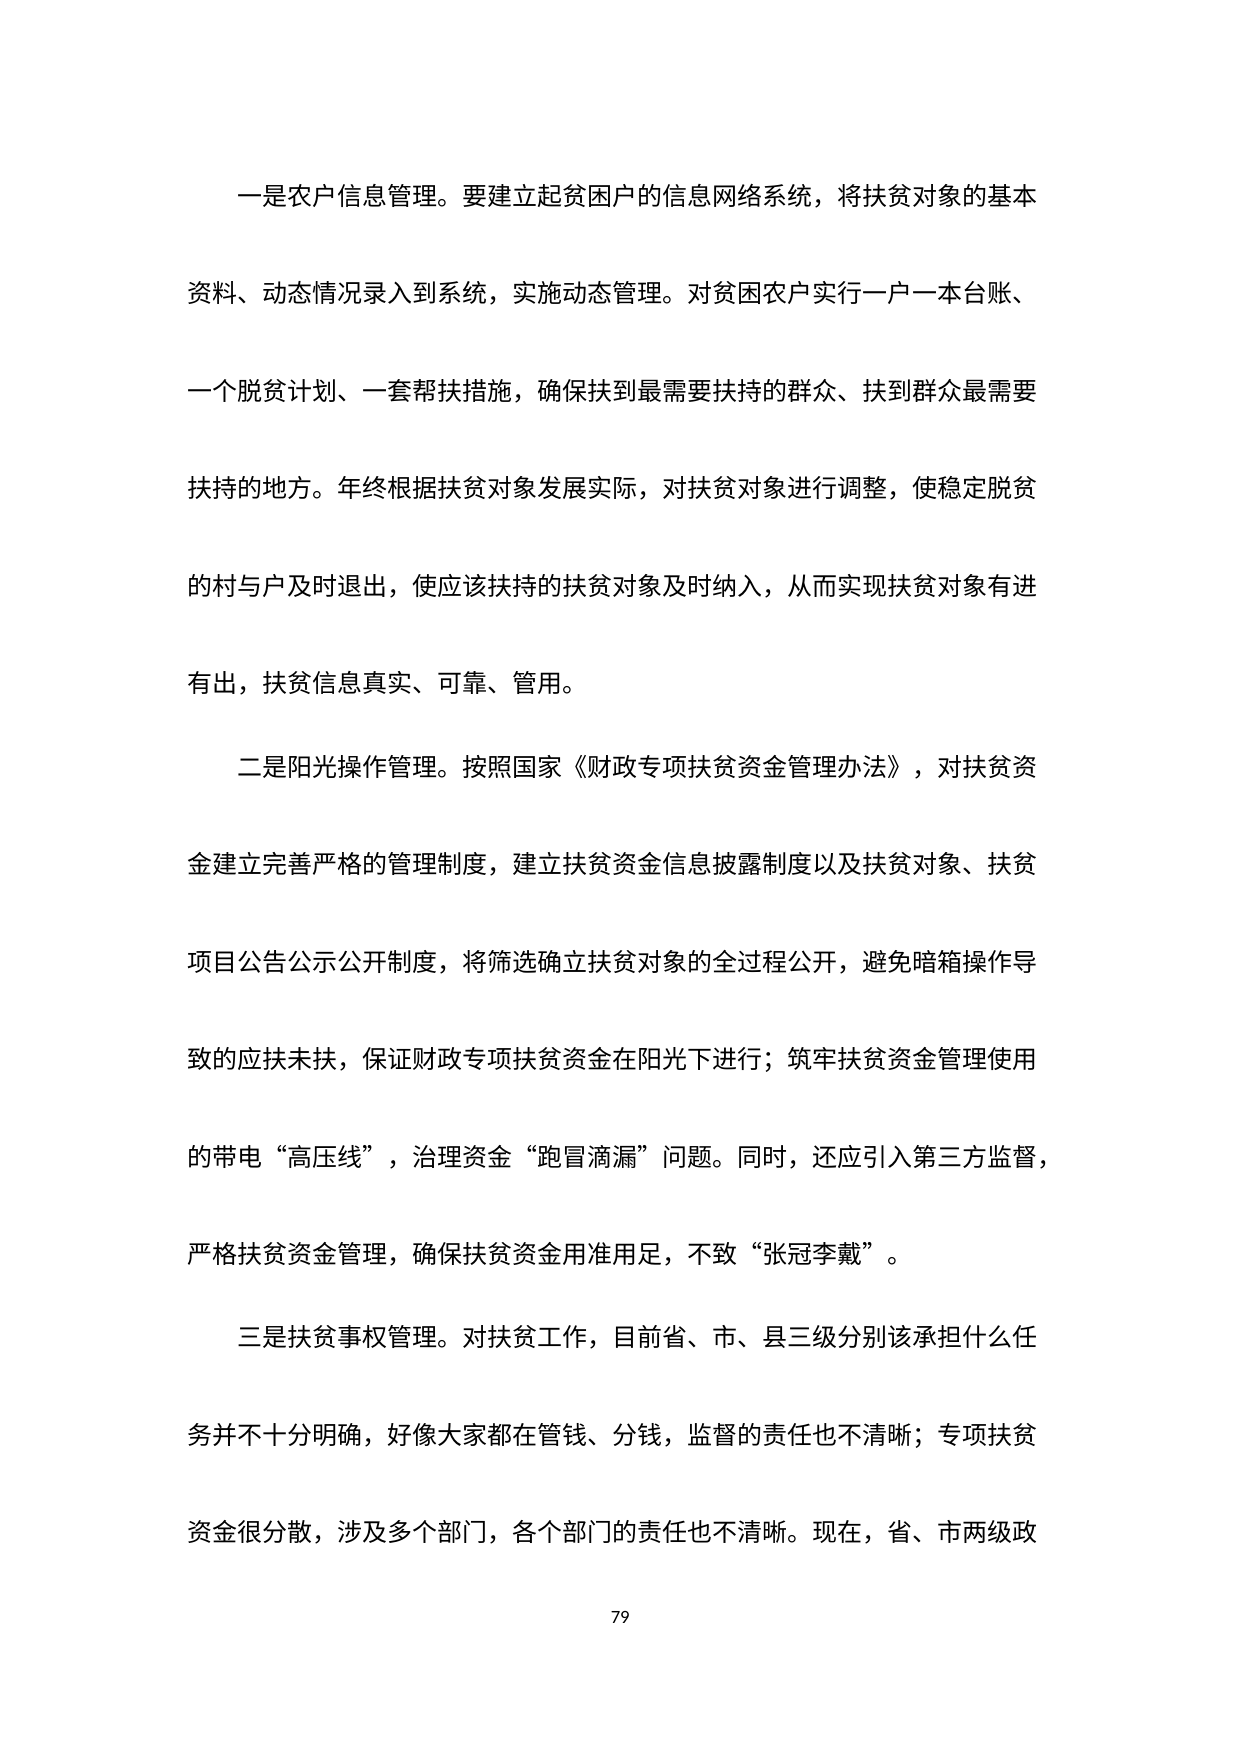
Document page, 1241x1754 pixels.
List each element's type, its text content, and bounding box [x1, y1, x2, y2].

text 二是阳光操作管理。按照国家《财政专项扶贫资金管理办法》，对扶贫资金建立完善严格的管理制度，建立扶贫资金信息披露制度以及扶贫对象、扶贫项目公告公示公开制度，将筛选确立扶贫对象的全过程公开，避免暗箱操作导致的应扶未扶，保证财政专项扶贫资金在阳光下进行；筑牢扶贫资金管理使用的带电“高压线”，治理资金“跑冒滴漏”问题。同时，还应引入第三方监督，严格扶贫资金管理，确保扶贫资金用准用足，不致“张冠李戴”。 [187, 733, 1053, 1285]
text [187, 1303, 1053, 1563]
text 一是农户信息管理。要建立起贫困户的信息网络系统，将扶贫对象的基本资料、动态情况录入到系统，实施动态管理。对贫困农户实行一户一本台账、一个脱贫计划、一套帮扶措施，确保扶到最需要扶持的群众、扶到群众最需要扶持的地方。年终根据扶贫对象发展实际，对扶贫对象进行调整，使稳定脱贫的村与户及时退出，使应该扶持的扶贫对象及时纳入，从而实现扶贫对象有进有出，扶贫信息真实、可靠、管用。 [187, 162, 1053, 714]
